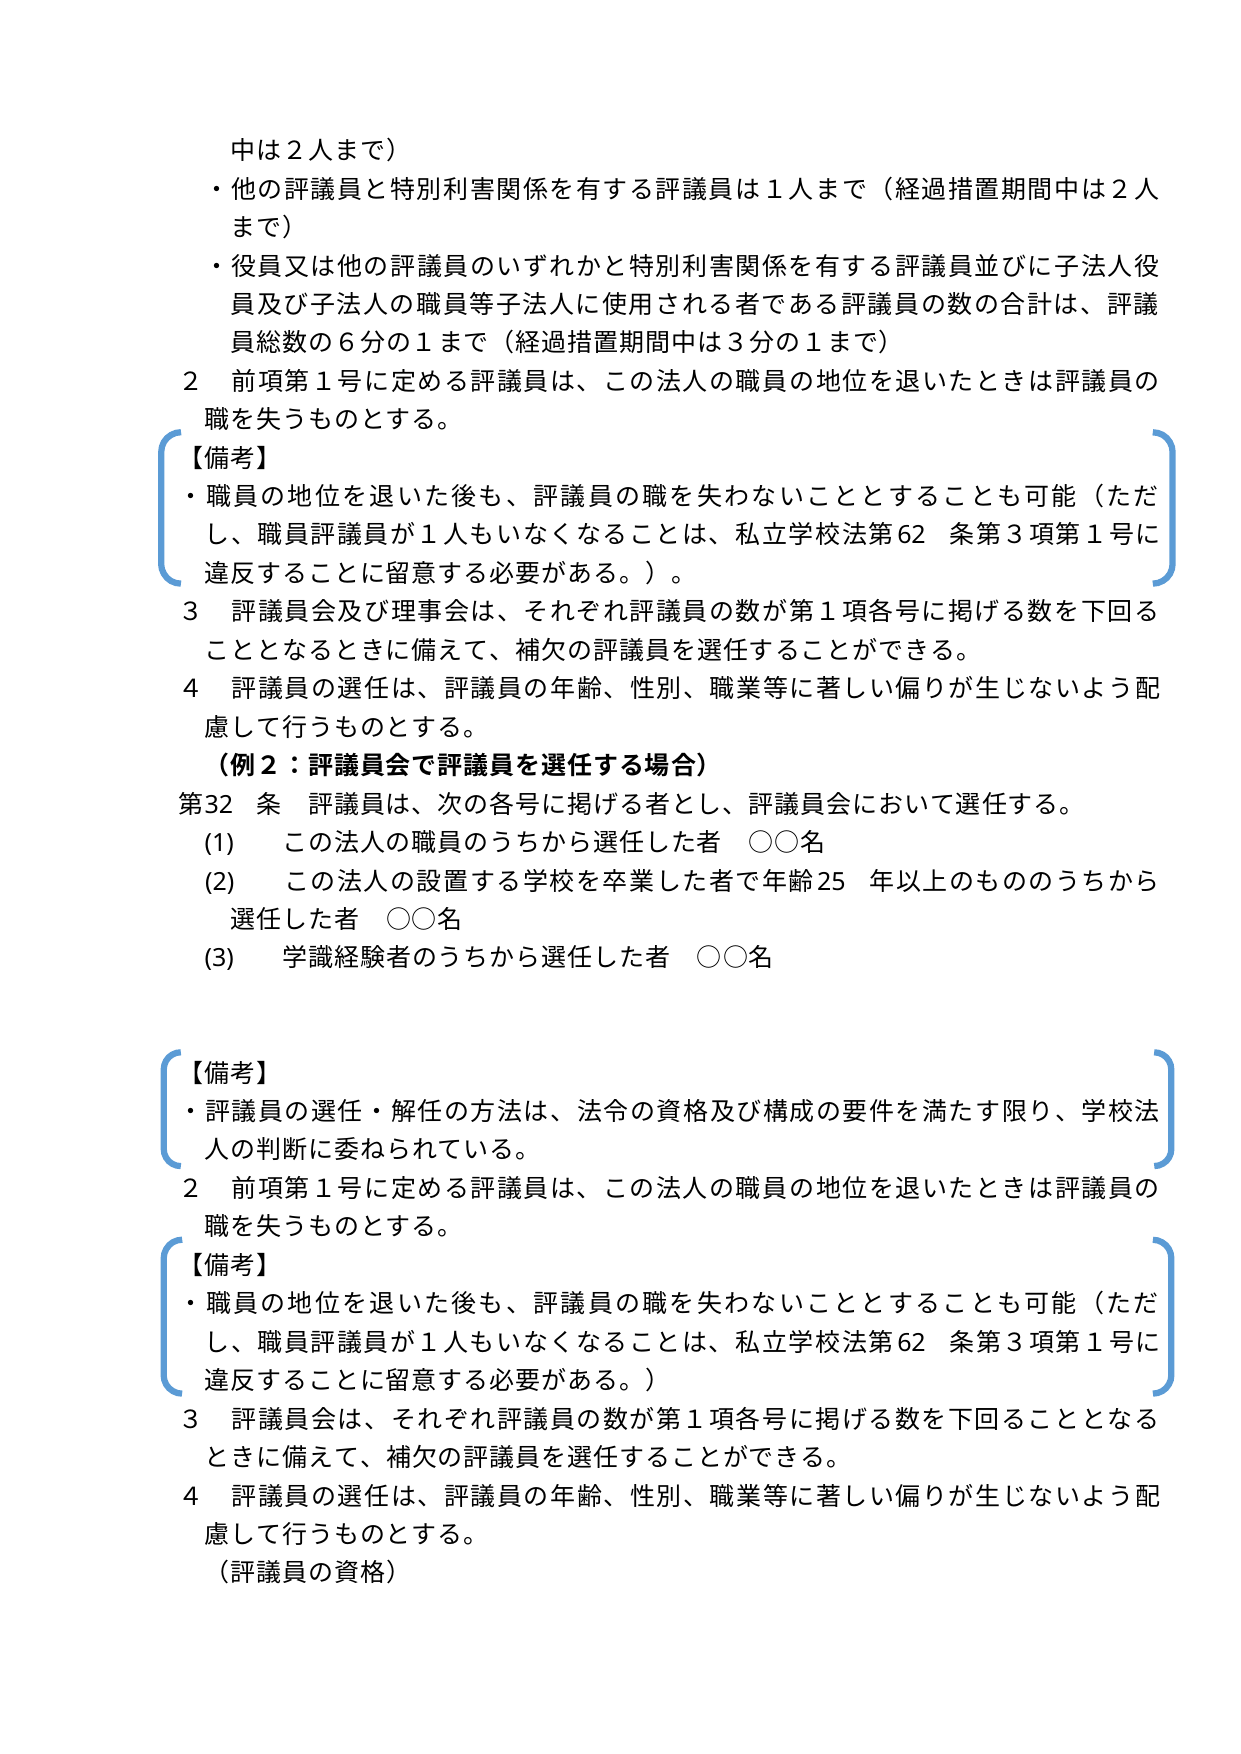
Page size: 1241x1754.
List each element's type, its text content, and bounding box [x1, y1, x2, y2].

table_cell ４ 評議員の選任は、評議員の年齢、性別、職業等に著しい偏りが生じないよう配慮して行うものとする。 [152, 1475, 1171, 1552]
table_cell （例２：評議員会で評議員を選任する場合） 第32条 評議員は、次の各号に掲げる者とし、評議員会において選任する。 (1) この法人の職員のうちから選任した者 ○○名 (2) この法人の設置する学校を卒業した者で年齢25年以上のもののうちから選任した者 ○○名 (3) 学識経験者のうちから選任した者 ○○名 【備考】 ・評議員の選任・解任の方法は、法令の資格及び構成の要件を満たす限り、学校法人の判断に委ねられている。 [152, 745, 1171, 1167]
table_cell ３ 評議員会は、それぞれ評議員の数が第１項各号に掲げる数を下回ることとなるときに備えて、補欠の評議員を選任することができる。 [152, 1398, 1171, 1475]
table_cell ４ 評議員の選任は、評議員の年齢、性別、職業等に著しい偏りが生じないよう配慮して行うものとする。 [152, 668, 1171, 744]
table_cell ３ 評議員会及び理事会は、それぞれ評議員の数が第１項各号に掲げる数を下回ることとなるときに備えて、補欠の評議員を選任することができる。 [152, 591, 1171, 668]
table_cell ２ 前項第１号に定める評議員は、この法人の職員の地位を退いたときは評議員の職を失うものとする。 【備考】 ・職員の地位を退いた後も、評議員の職を失わないこととすることも可能（ただし、職員評議員が１人もいなくなることは、私立学校法第62条第３項第１号に違反することに留意する必要がある。）。 [152, 360, 1171, 591]
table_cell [152, 130, 1171, 360]
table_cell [152, 1552, 1171, 1590]
table_cell ２ 前項第１号に定める評議員は、この法人の職員の地位を退いたときは評議員の職を失うものとする。 【備考】 ・職員の地位を退いた後も、評議員の職を失わないこととすることも可能（ただし、職員評議員が１人もいなくなることは、私立学校法第62条第３項第１号に違反することに留意する必要がある。） [152, 1168, 1171, 1398]
